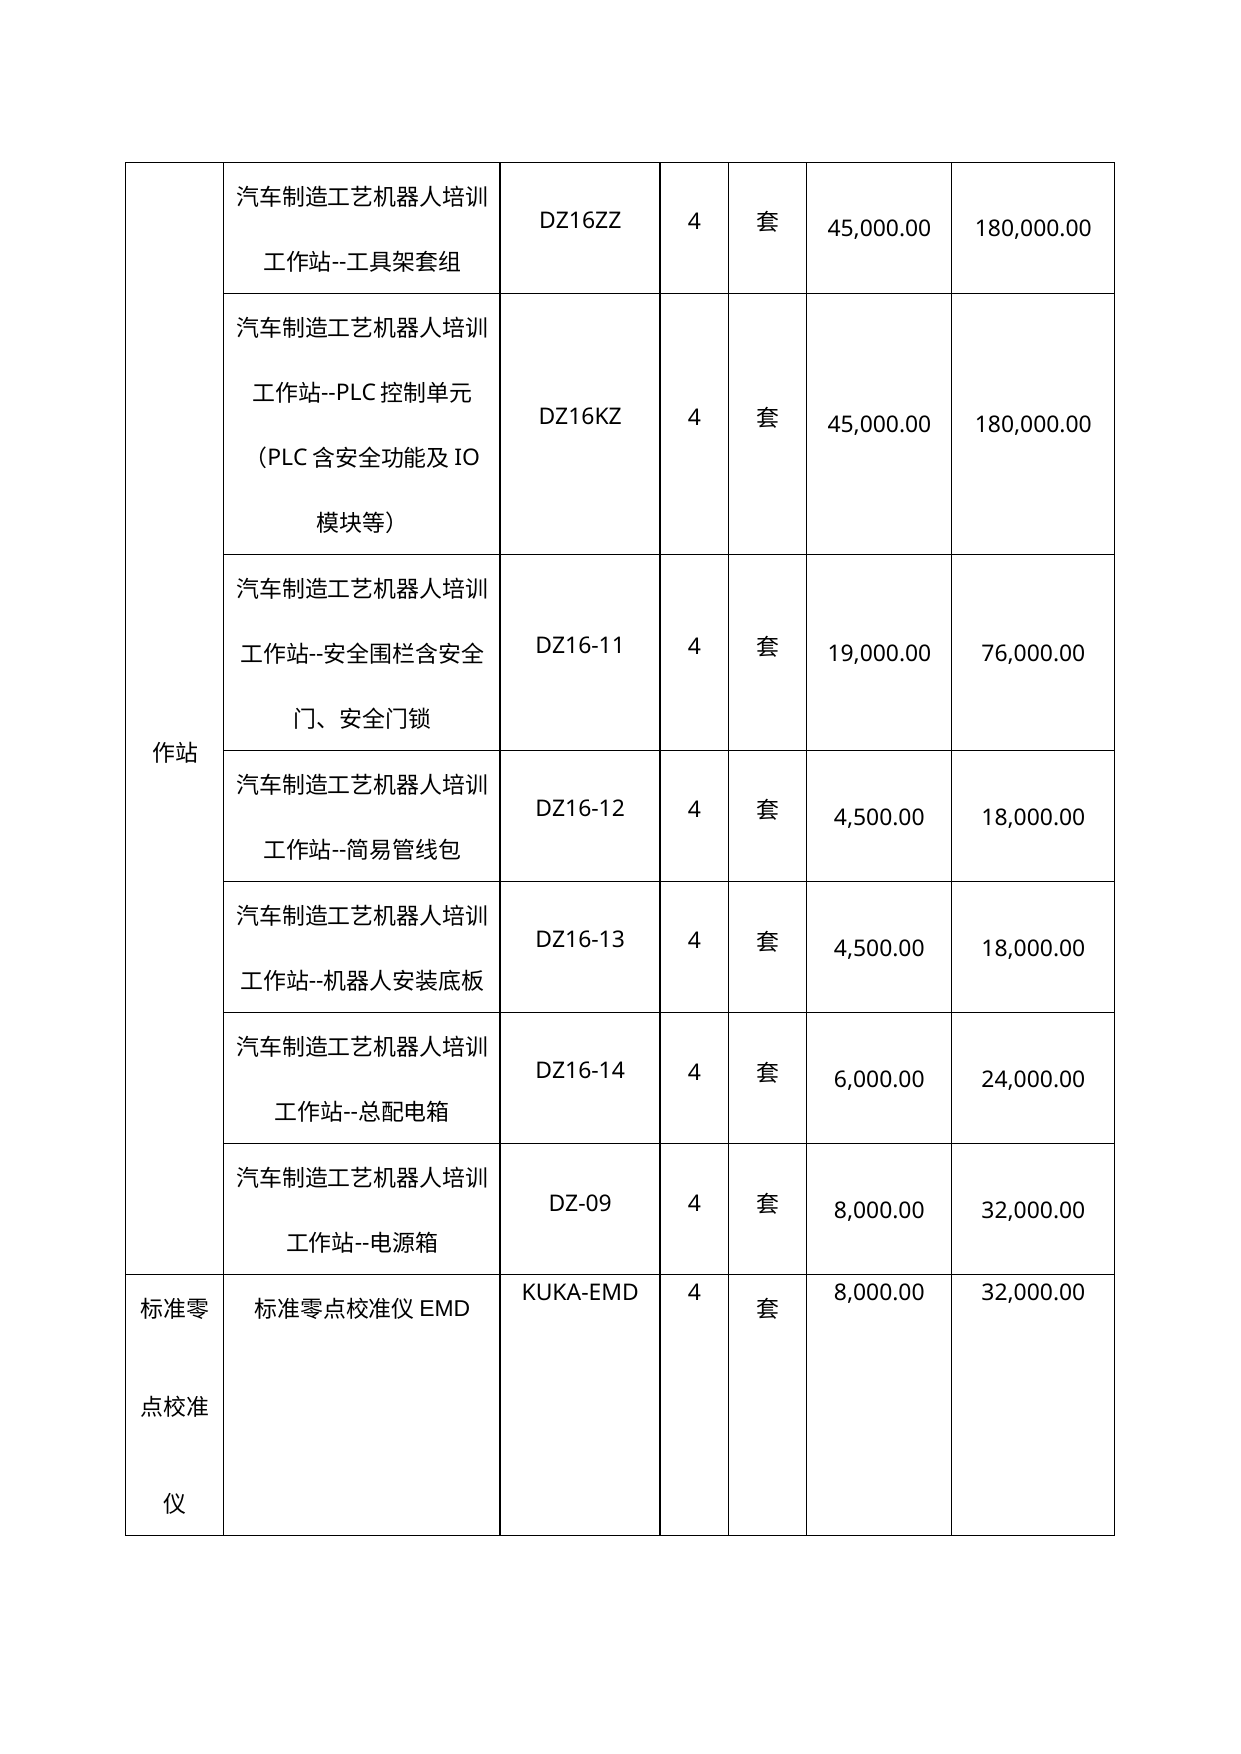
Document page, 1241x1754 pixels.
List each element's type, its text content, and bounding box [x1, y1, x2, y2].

table_cell 汽车制造工艺机器人培训工作站--电源箱 [224, 1144, 499, 1274]
table_cell DZ16-11 [501, 555, 659, 750]
table_cell 套 [729, 751, 806, 881]
table_cell 32,000.00 [952, 1144, 1114, 1274]
table_cell 汽车制造工艺机器人培训工作站--机器人安装底板 [224, 882, 499, 1012]
table_cell 套 [729, 1013, 806, 1143]
table_cell 24,000.00 [952, 1013, 1114, 1143]
table_cell 套 [729, 1275, 806, 1535]
table_cell 180,000.00 [952, 294, 1114, 554]
table_cell 汽车制造工艺机器人培训工作站--工具架套组 [224, 163, 499, 293]
table_cell 76,000.00 [952, 555, 1114, 750]
table_cell 18,000.00 [952, 882, 1114, 1012]
table_cell DZ-09 [501, 1144, 659, 1274]
table_cell 8,000.00 [807, 1144, 951, 1274]
table_cell 6,000.00 [807, 1013, 951, 1143]
table_cell 4 [661, 751, 728, 881]
table_cell 32,000.00 [952, 1275, 1114, 1535]
table_cell 汽车制造工艺机器人培训工作站--安全围栏含安全门、安全门锁 [224, 555, 499, 750]
table_cell 4 [661, 1275, 728, 1535]
table_cell 套 [729, 555, 806, 750]
table_cell DZ16-13 [501, 882, 659, 1012]
table_cell 8,000.00 [807, 1275, 951, 1535]
table_cell 45,000.00 [807, 294, 951, 554]
table_cell 汽车制造工艺机器人培训工作站--简易管线包 [224, 751, 499, 881]
table_cell 汽车制造工艺机器人培训工作站--PLC控制单元（PLC含安全功能及IO模块等） [224, 294, 499, 554]
table_cell KUKA-EMD [501, 1275, 659, 1535]
table_cell 套 [729, 882, 806, 1012]
table_cell 4,500.00 [807, 751, 951, 881]
table_cell DZ16-14 [501, 1013, 659, 1143]
table_cell 套 [729, 163, 806, 293]
table_cell DZ16KZ [501, 294, 659, 554]
table_cell 4 [661, 294, 728, 554]
table_cell 45,000.00 [807, 163, 951, 293]
table_cell 180,000.00 [952, 163, 1114, 293]
table_cell 套 [729, 1144, 806, 1274]
table_cell 汽车制造工艺机器人培训工作站--总配电箱 [224, 1013, 499, 1143]
table_cell 19,000.00 [807, 555, 951, 750]
table_cell 4 [661, 163, 728, 293]
table_cell DZ16ZZ [501, 163, 659, 293]
table_cell 4 [661, 1144, 728, 1274]
table_cell 套 [729, 294, 806, 554]
table_cell 4 [661, 555, 728, 750]
table_cell 标准零点校准仪EMD [126, 1275, 223, 1535]
table_cell 4 [661, 882, 728, 1012]
table_cell 18,000.00 [952, 751, 1114, 881]
table_cell 标准零点校准仪EMD [224, 1275, 499, 1535]
table_cell DZ16-12 [501, 751, 659, 881]
table_cell 4 [661, 1013, 728, 1143]
table_cell 4,500.00 [807, 882, 951, 1012]
